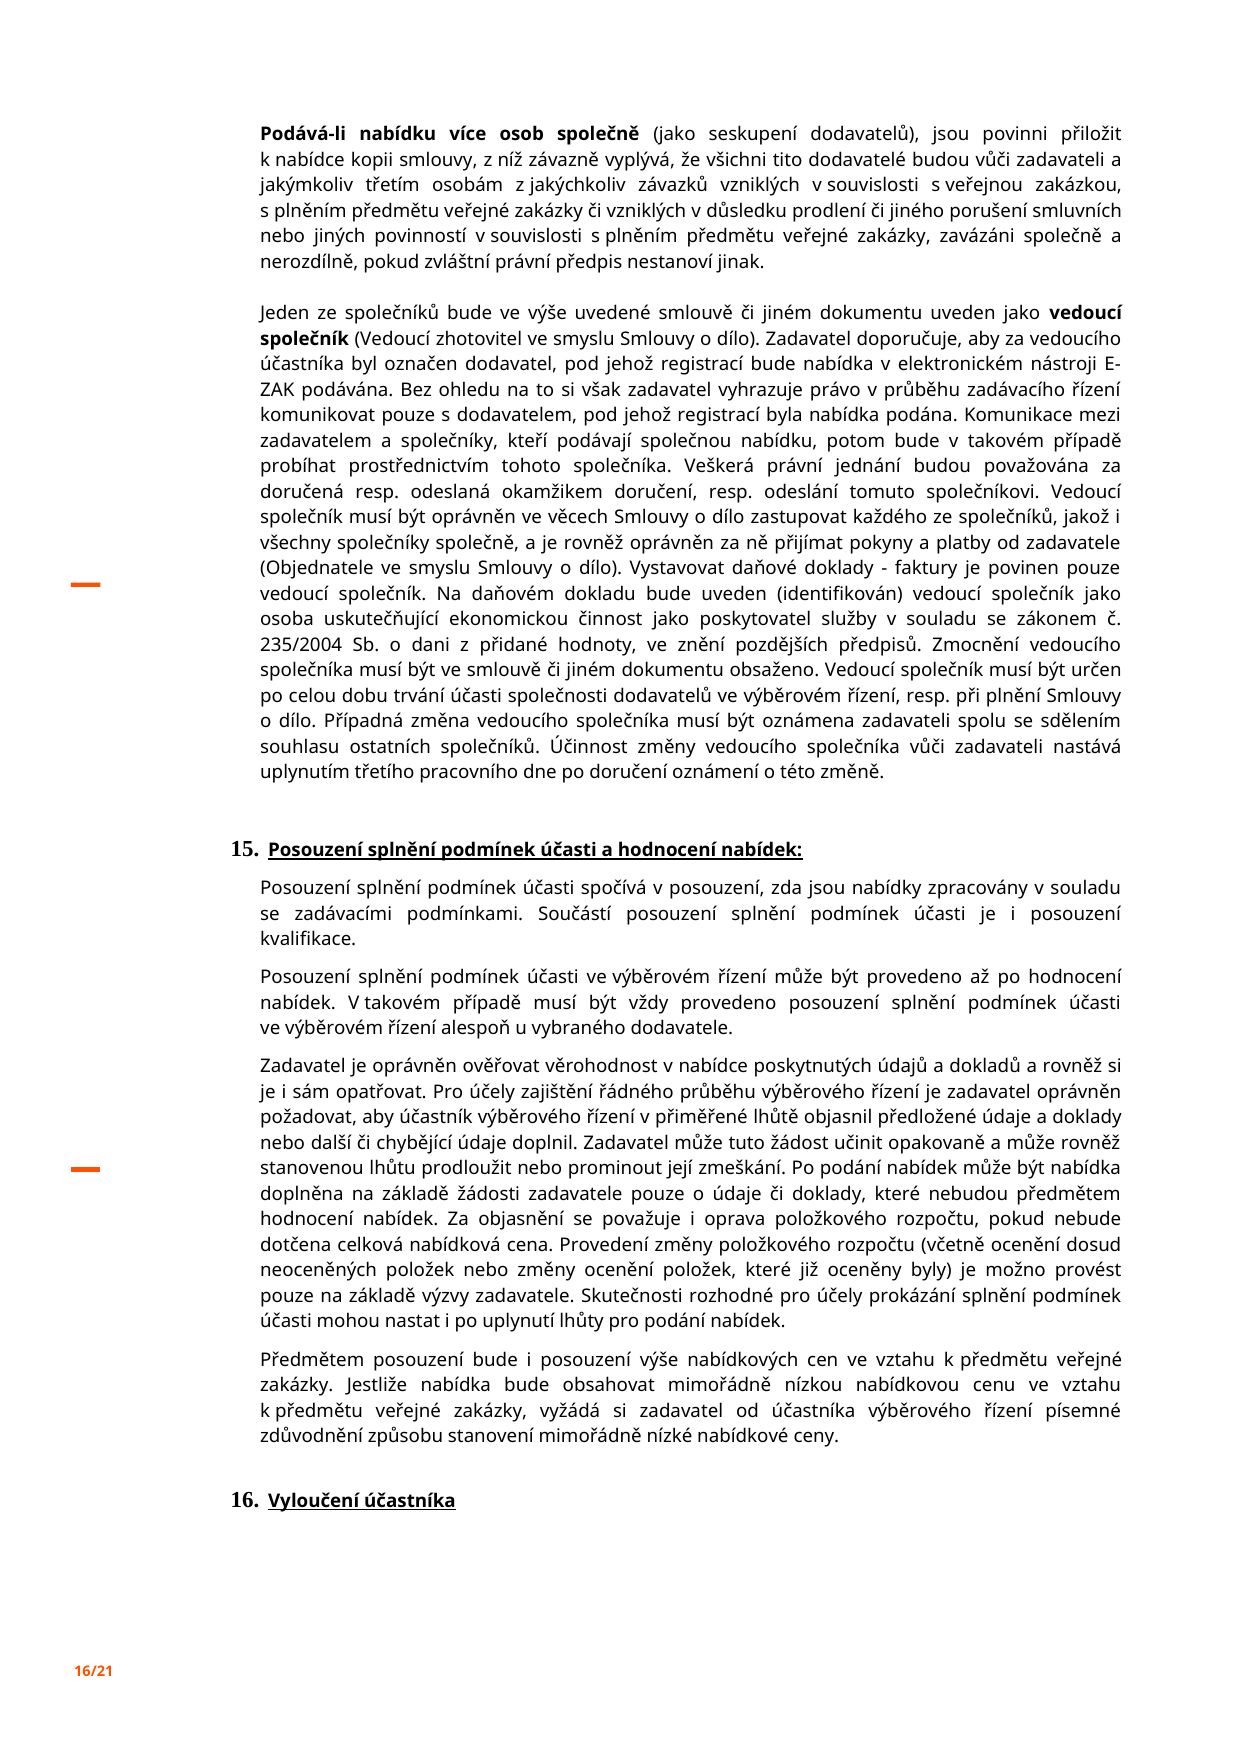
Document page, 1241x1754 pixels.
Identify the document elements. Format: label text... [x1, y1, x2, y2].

text Podává-li nabídku více osob společně (jako seskupení dodavatelů), jsou povinni přiložit k nabídce kopii smlouvy, z níž závazně vyplývá, že všichni tito dodavatelé budou vůči zadavateli a jakýmkoliv třetím osobám z jakýchkoliv závazků vzniklých v souvislosti s veřejnou zakázkou, s plněním předmětu veřejné zakázky či vzniklých v důsledku prodlení či jiného porušení smluvních nebo jiných povinností v souvislosti s plněním předmětu veřejné zakázky, zavázáni společně a nerozdílně, pokud zvláštní právní předpis nestanoví jinak. [260, 121, 1122, 274]
text Jeden ze společníků bude ve výše uvedené smlouvě či jiném dokumentu uveden jako vedoucí společník (Vedoucí zhotovitel ve smyslu Smlouvy o dílo). Zadavatel doporučuje, aby za vedoucího účastníka byl označen dodavatel, pod jehož registrací bude nabídka v elektronickém nástroji E-ZAK podávána. Bez ohledu na to si však zadavatel vyhrazuje právo v průběhu zadávacího řízení komunikovat pouze s dodavatelem, pod jehož registrací byla nabídka podána. Komunikace mezi zadavatelem a společníky, kteří podávají společnou nabídku, potom bude v takovém případě probíhat prostřednictvím tohoto společníka. Veškerá právní jednání budou považována za doručená resp. odeslaná okamžikem doručení, resp. odeslání tomuto společníkovi. Vedoucí společník musí být oprávněn ve věcech Smlouvy o dílo zastupovat každého ze společníků, jakož i všechny společníky společně, a je rovněž oprávněn za ně přijímat pokyny a platby od zadavatele (Objednatele ve smyslu Smlouvy o dílo). Vystavovat daňové doklady - faktury je povinen pouze vedoucí společník. Na daňovém dokladu bude uveden (identifikován) vedoucí společník jako osoba uskutečňující ekonomickou činnost jako poskytovatel služby v souladu se zákonem č. 235/2004 Sb. o dani z přidané hodnoty, ve znění pozdějších předpisů. Zmocnění vedoucího společníka musí být ve smlouvě či jiném dokumentu obsaženo. Vedoucí společník musí být určen po celou dobu trvání účasti společnosti dodavatelů ve výběrovém řízení, resp. při plnění Smlouvy o dílo. Případná změna vedoucího společníka musí být oznámena zadavateli spolu se sdělením souhlasu ostatních společníků. Účinnost změny vedoucího společníka vůči zadavateli nastává uplynutím třetího pracovního dne po doručení oznámení o této změně. [260, 299, 1122, 784]
text Zadavatel je oprávněn ověřovat věrohodnost v nabídce poskytnutých údajů a dokladů a rovněž si je i sám opatřovat. Pro účely zajištění řádného průběhu výběrového řízení je zadavatel oprávněn požadovat, aby účastník výběrového řízení v přiměřené lhůtě objasnil předložené údaje a doklady nebo další či chybějící údaje doplnil. Zadavatel může tuto žádost učinit opakovaně a může rovněž stanovenou lhůtu prodloužit nebo prominout její zmeškání. Po podání nabídek může být nabídka doplněna na základě žádosti zadavatele pouze o údaje či doklady, které nebudou předmětem hodnocení nabídek. Za objasnění se považuje i oprava položkového rozpočtu, pokud nebude dotčena celková nabídková cena. Provedení změny položkového rozpočtu (včetně ocenění dosud neoceněných položek nebo změny ocenění položek, které již oceněny byly) je možno provést pouze na základě výzvy zadavatele. Skutečnosti rozhodné pro účely prokázání splnění podmínek účasti mohou nastat i po uplynutí lhůty pro podání nabídek. [260, 1053, 1122, 1333]
text Posouzení splnění podmínek účasti ve výběrovém řízení může být provedeno až po hodnocení nabídek. V takovém případě musí být vždy provedeno posouzení splnění podmínek účasti ve výběrovém řízení alespoň u vybraného dodavatele. [260, 963, 1122, 1040]
list Vyloučení účastníka [230, 1486, 1122, 1513]
text Předmětem posouzení bude i posouzení výše nabídkových cen ve vztahu k předmětu veřejné zakázky. Jestliže nabídka bude obsahovat mimořádně nízkou nabídkovou cenu ve vztahu k předmětu veřejné zakázky, vyžádá si zadavatel od účastníka výběrového řízení písemné zdůvodnění způsobu stanovení mimořádně nízké nabídkové ceny. [260, 1346, 1122, 1448]
list Posouzení splnění podmínek účasti a hodnocení nabídek: [230, 835, 1122, 862]
text Posouzení splnění podmínek účasti spočívá v posouzení, zda jsou nabídky zpracovány v souladu se zadávacími podmínkami. Součástí posouzení splnění podmínek účasti je i posouzení kvalifikace. [260, 874, 1122, 951]
